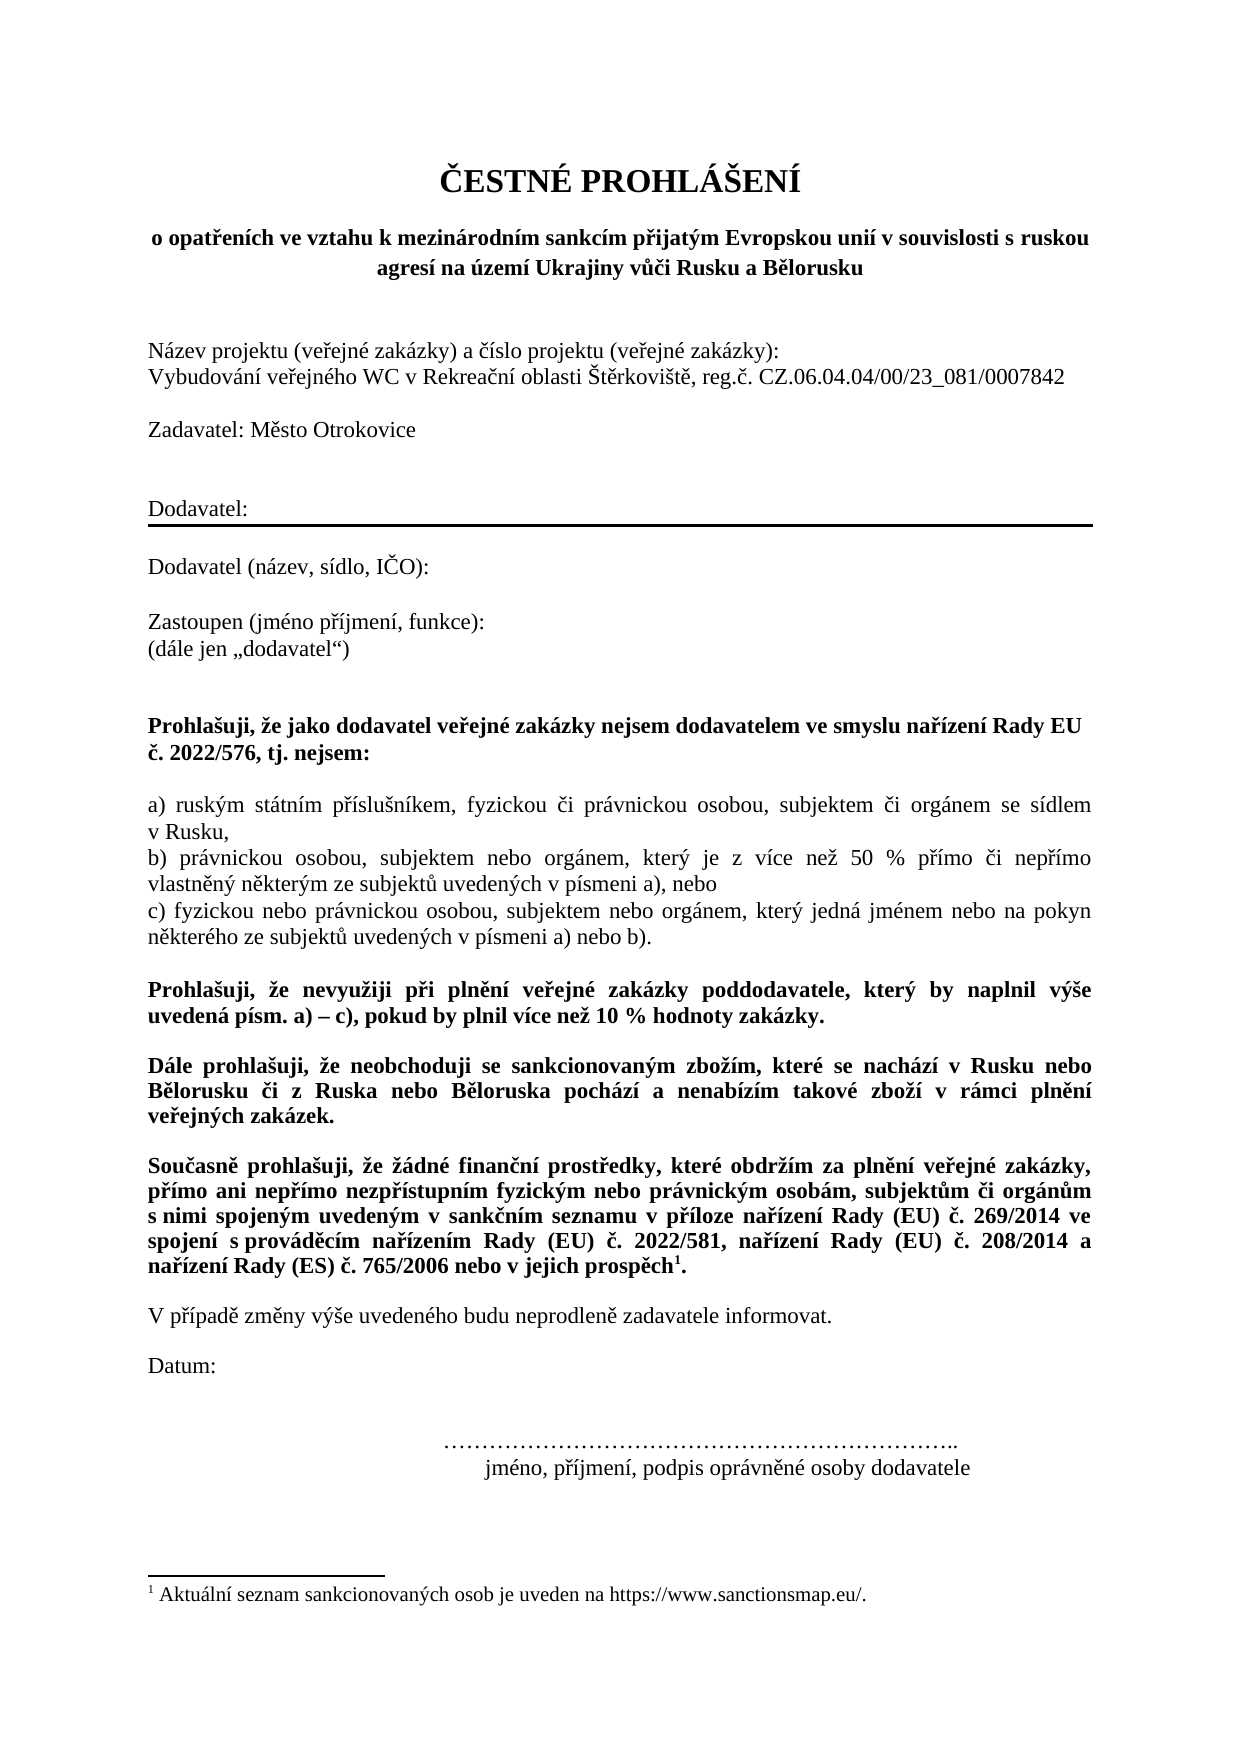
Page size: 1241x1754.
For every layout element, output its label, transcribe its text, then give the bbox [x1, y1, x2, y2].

text (dále jen „dodavatel“) [148, 634, 1093, 661]
text Název projektu (veřejné zakázky) a číslo projektu (veřejné zakázky): [148, 337, 1093, 363]
text o opatřeních ve vztahu k mezinárodním sankcím přijatým Evropskou unií v souvislosti s ruskou agresí na území Ukrajiny vůči Rusku a Bělorusku [148, 224, 1093, 281]
subtitle Dále prohlašuji, že neobchoduji se sankcionovaným zbožím, které se nachází v Rusku nebo Bělorusku či z Ruska nebo Běloruska pochází a nenabízím takové zboží v rámci plnění veřejných zakázek. [148, 1053, 1093, 1128]
text Prohlašuji, že nevyužiji při plnění veřejné zakázky poddodavatele, který by naplnil výše uvedená písm. a) – c), pokud by plnil více než 10 % hodnoty zakázky. [148, 976, 1093, 1028]
text Zastoupen (jméno příjmení, funkce): [148, 608, 1093, 634]
text Dodavatel (název, sídlo, IČO): [148, 553, 1093, 579]
subtitle ČESTNÉ PROHLÁŠENÍ [148, 173, 1093, 198]
subtitle ………………………………………………………….. [443, 1428, 1093, 1453]
text Zadavatel: Město Otrokovice [148, 416, 1093, 442]
text Prohlašuji, že jako dodavatel veřejné zakázky nejsem dodavatelem ve smyslu nařízení Rady EU č. 2022/576, tj. nejsem: [148, 712, 1093, 765]
text a) ruským státním příslušníkem, fyzickou či právnickou osobou, subjektem či orgánem se sídlem v Rusku, [148, 791, 1093, 844]
text Vybudování veřejného WC v Rekreační oblasti Štěrkoviště, reg.č. CZ.06.04.04/00/23_081/0007842 [148, 363, 1093, 390]
subtitle Datum: [148, 1353, 1093, 1378]
subtitle Současně prohlašuji, že žádné finanční prostředky, které obdržím za plnění veřejné zakázky, přímo ani nepřímo nezpřístupním fyzickým nebo právnickým osobám, subjektům či orgánům s nimi spojeným uvedeným v sankčním seznamu v příloze nařízení Rady (EU) č. 269/2014 ve spojení s prováděcím nařízením Rady (EU) č. 2022/581, nařízení Rady (EU) č. 208/2014 a nařízení Rady (ES) č. 765/2006 nebo v jejich prospěch. [148, 1153, 1093, 1278]
text Dodavatel: [148, 495, 1093, 524]
text jméno, příjmení, podpis oprávněné osoby dodavatele [148, 1453, 1196, 1480]
text b) právnickou osobou, subjektem nebo orgánem, který je z více než 50 % přímo či nepřímo vlastněný některým ze subjektů uvedených v písmeni a), nebo [148, 844, 1093, 897]
subtitle V případě změny výše uvedeného budu neprodleně zadavatele informovat. [148, 1303, 1093, 1328]
text c) fyzickou nebo právnickou osobou, subjektem nebo orgánem, který jedná jménem nebo na pokyn některého ze subjektů uvedených v písmeni a) nebo b). [148, 897, 1093, 949]
